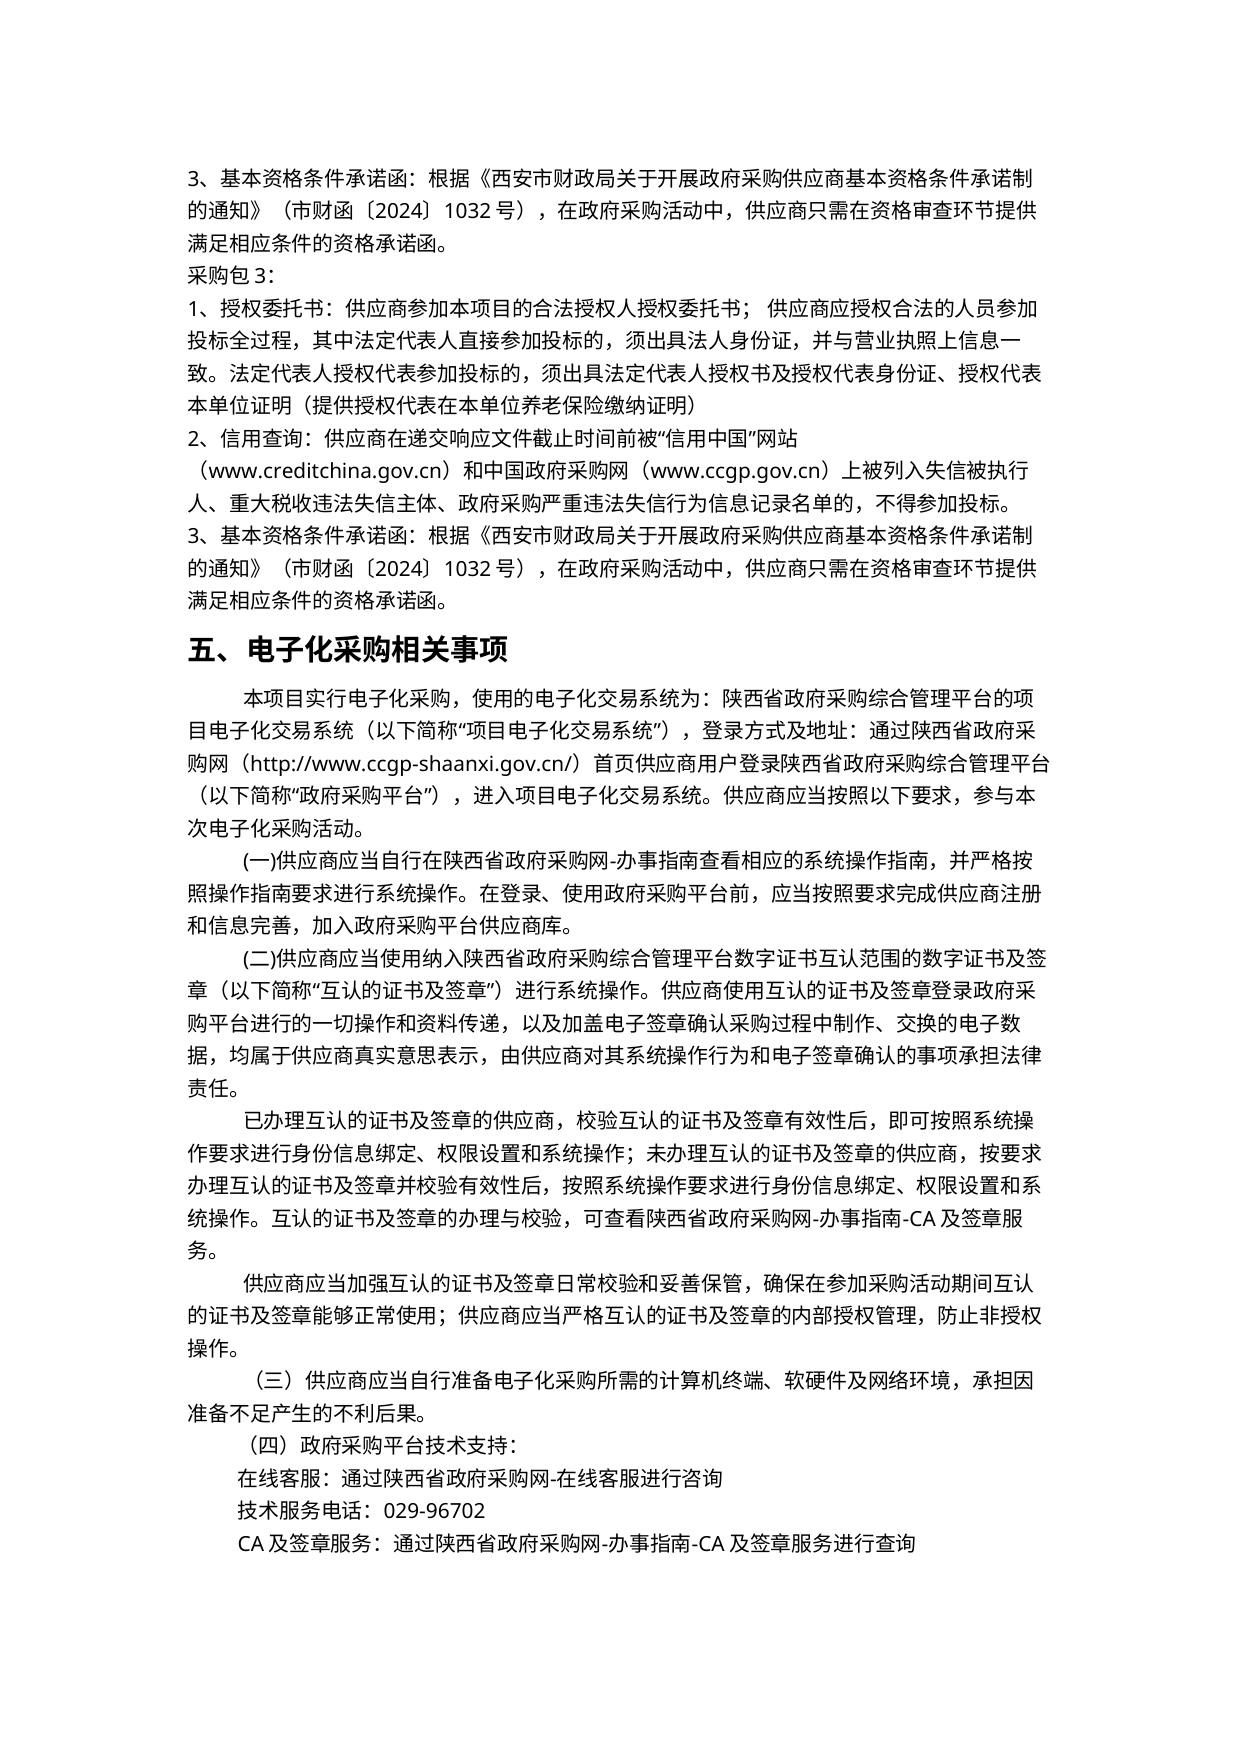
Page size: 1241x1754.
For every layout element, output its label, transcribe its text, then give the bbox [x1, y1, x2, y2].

text 五、电子化采购相关事项 [187, 617, 1053, 682]
text 本项目实行电子化采购，使用的电子化交易系统为：陕西省政府采购综合管理平台的项目电子化交易系统（以下简称“项目电子化交易系统”），登录方式及地址：通过陕西省政府采购网（http://www.ccgp-shaanxi.gov.cn/）首页供应商用户登录陕西省政府采购综合管理平台（以下简称“政府采购平台”），进入项目电子化交易系统。供应商应当按照以下要求，参与本次电子化采购活动。 [187, 682, 1053, 844]
text CA及签章服务：通过陕西省政府采购网-办事指南-CA及签章服务进行查询 [187, 1527, 1053, 1559]
text 供应商应当加强互认的证书及签章日常校验和妥善保管，确保在参加采购活动期间互认的证书及签章能够正常使用；供应商应当严格互认的证书及签章的内部授权管理，防止非授权操作。 [187, 1267, 1053, 1364]
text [187, 292, 1053, 422]
text （四）政府采购平台技术支持： [187, 1429, 1053, 1462]
text 在线客服：通过陕西省政府采购网-在线客服进行咨询 [187, 1462, 1053, 1494]
text 采购包3： [187, 259, 1053, 292]
text (一)供应商应当自行在陕西省政府采购网-办事指南查看相应的系统操作指南，并严格按照操作指南要求进行系统操作。在登录、使用政府采购平台前，应当按照要求完成供应商注册和信息完善，加入政府采购平台供应商库。 [187, 844, 1053, 942]
text （三）供应商应当自行准备电子化采购所需的计算机终端、软硬件及网络环境，承担因准备不足产生的不利后果。 [187, 1364, 1053, 1429]
text 技术服务电话：029-96702 [187, 1494, 1053, 1527]
text 3、基本资格条件承诺函：根据《西安市财政局关于开展政府采购供应商基本资格条件承诺制的通知》（市财函〔2024〕1032号），在政府采购活动中，供应商只需在资格审查环节提供满足相应条件的资格承诺函。 [187, 162, 1053, 259]
text 2、信用查询：供应商在递交响应文件截止时间前被“信用中国”网站（www.creditchina.gov.cn）和中国政府采购网（www.ccgp.gov.cn）上被列入失信被执行人、重大税收违法失信主体、政府采购严重违法失信行为信息记录名单的，不得参加投标。 [187, 422, 1053, 519]
text 3、基本资格条件承诺函：根据《西安市财政局关于开展政府采购供应商基本资格条件承诺制的通知》（市财函〔2024〕1032号），在政府采购活动中，供应商只需在资格审查环节提供满足相应条件的资格承诺函。 [187, 519, 1053, 617]
text (二)供应商应当使用纳入陕西省政府采购综合管理平台数字证书互认范围的数字证书及签章（以下简称“互认的证书及签章”）进行系统操作。供应商使用互认的证书及签章登录政府采购平台进行的一切操作和资料传递，以及加盖电子签章确认采购过程中制作、交换的电子数据，均属于供应商真实意思表示，由供应商对其系统操作行为和电子签章确认的事项承担法律责任。 [187, 942, 1053, 1104]
text 已办理互认的证书及签章的供应商，校验互认的证书及签章有效性后，即可按照系统操作要求进行身份信息绑定、权限设置和系统操作；未办理互认的证书及签章的供应商，按要求办理互认的证书及签章并校验有效性后，按照系统操作要求进行身份信息绑定、权限设置和系统操作。互认的证书及签章的办理与校验，可查看陕西省政府采购网-办事指南-CA及签章服务。 [187, 1104, 1053, 1267]
